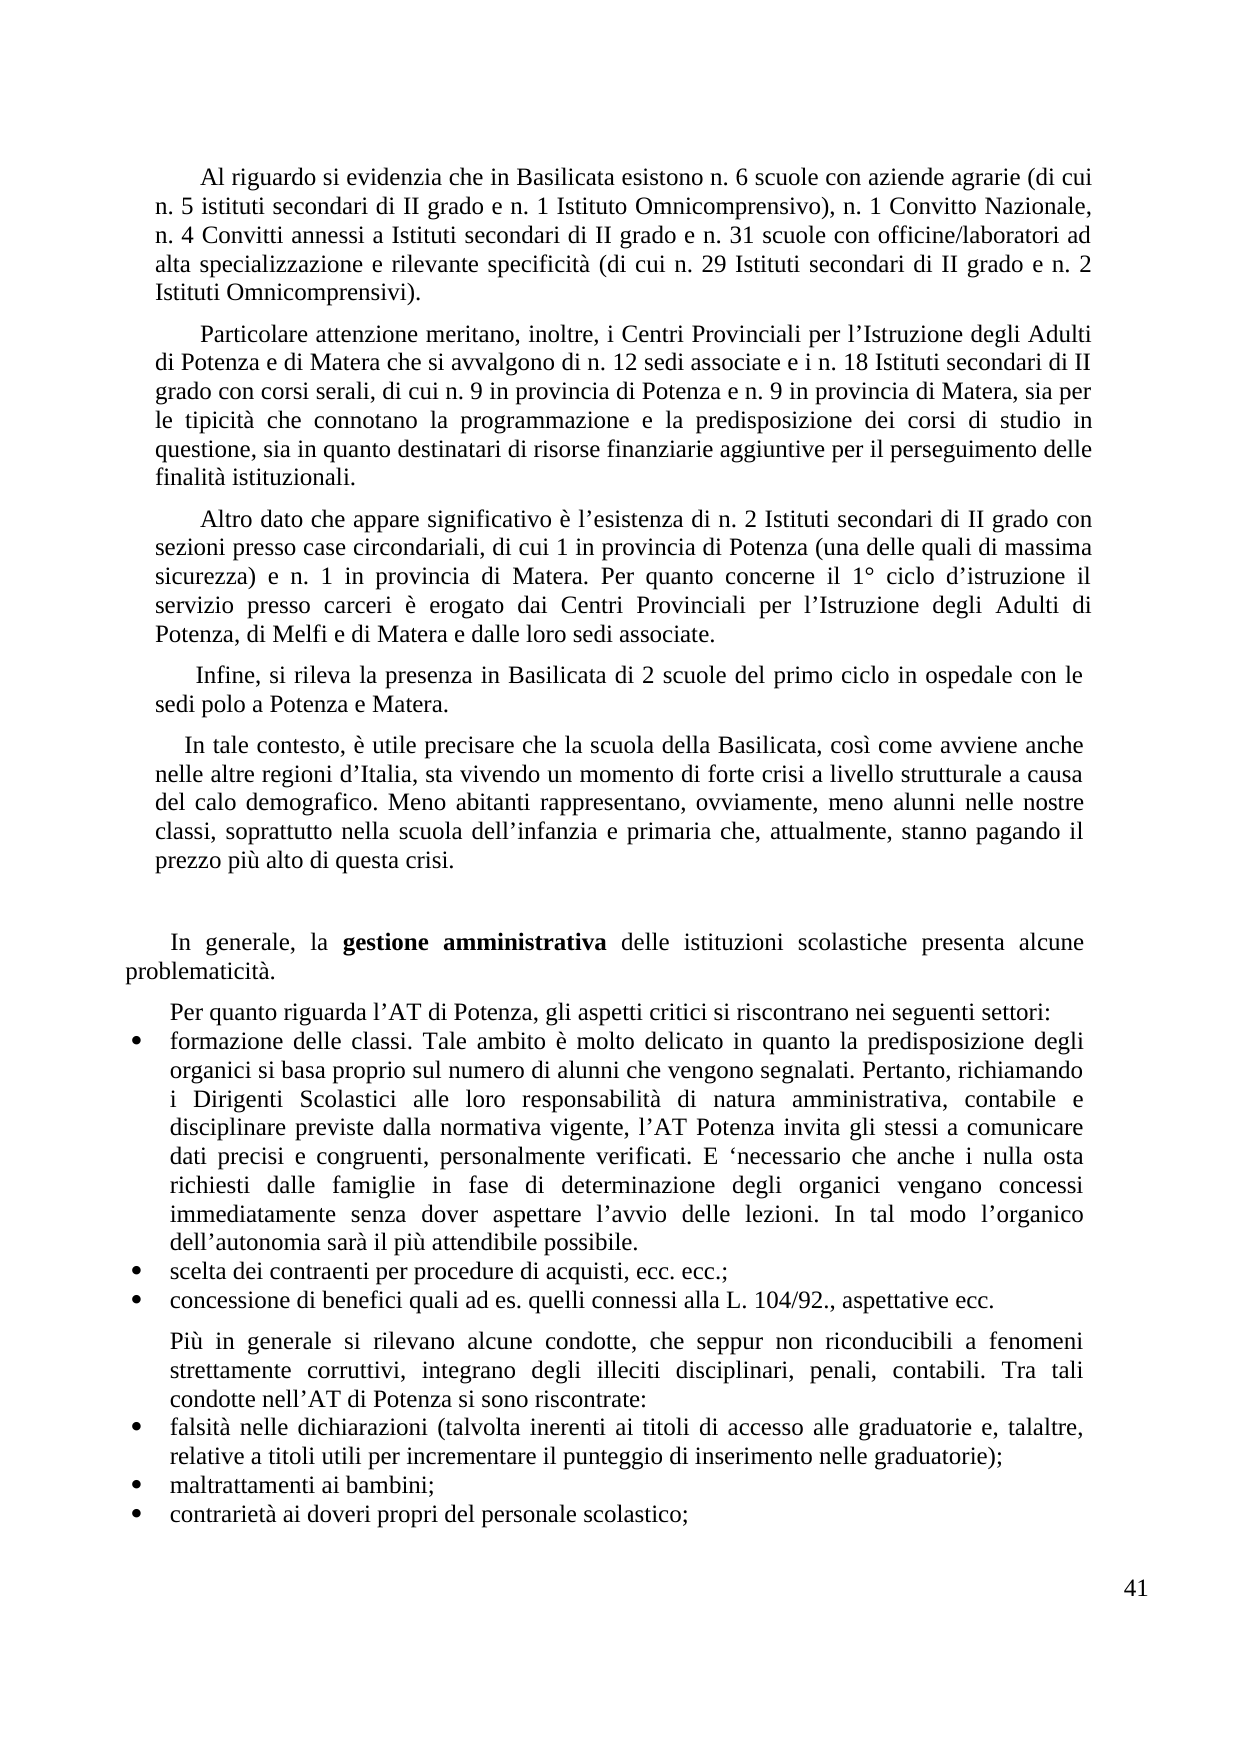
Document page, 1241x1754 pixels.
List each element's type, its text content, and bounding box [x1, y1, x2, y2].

text In tale contesto, è utile precisare che la scuola della Basilicata, così come avviene anche nelle altre regioni d’Italia, sta vivendo un momento di forte crisi a livello strutturale a causa del calo demografico. Meno abitanti rappresentano, ovviamente, meno alunni nelle nostre classi, soprattutto nella scuola dell’infanzia e primaria che, attualmente, stanno pagando il prezzo più alto di questa crisi. [155, 730, 1084, 874]
text In generale, la gestione amministrativa delle istituzioni scolastiche presenta alcune problematicità. [125, 927, 1084, 985]
text Altro dato che appare significativo è l’esistenza di n. 2 Istituti secondari di II grado con sezioni presso case circondariali, di cui 1 in provincia di Potenza (una delle quali di massima sicurezza) e n. 1 in provincia di Matera. Per quanto concerne il 1° ciclo d’istruzione il servizio presso carceri è erogato dai Centri Provinciali per l’Istruzione degli Adulti di Potenza, di Melfi e di Matera e dalle loro sedi associate. [155, 504, 1093, 647]
list maltrattamenti ai bambini; [132, 1470, 1084, 1499]
list scelta dei contraenti per procedure di acquisti, ecc. ecc.; [132, 1256, 1084, 1285]
text Più in generale si rilevano alcune condotte, che seppur non riconducibili a fenomeni strettamente corruttivi, integrano degli illeciti disciplinari, penali, contabili. Tra tali condotte nell’AT di Potenza si sono riscontrate: [169, 1326, 1084, 1412]
text Infine, si rileva la presenza in Basilicata di 2 scuole del primo ciclo in ospedale con le sedi polo a Potenza e Matera. [155, 660, 1084, 717]
list contrarietà ai doveri propri del personale scolastico; [132, 1499, 1084, 1527]
list concessione di benefici quali ad es. quelli connessi alla L. 104/92., aspettative ecc. [132, 1285, 1084, 1314]
text Al riguardo si evidenzia che in Basilicata esistono n. 6 scuole con aziende agrarie (di cui n. 5 istituti secondari di II grado e n. 1 Istituto Omnicomprensivo), n. 1 Convitto Nazionale, n. 4 Convitti annessi a Istituti secondari di II grado e n. 31 scuole con officine/laboratori ad alta specializzazione e rilevante specificità (di cui n. 29 Istituti secondari di II grado e n. 2 Istituti Omnicomprensivi). [155, 162, 1093, 306]
list formazione delle classi. Tale ambito è molto delicato in quanto la predisposizione degli organici si basa proprio sul numero di alunni che vengono segnalati. Pertanto, richiamando i Dirigenti Scolastici alle loro responsabilità di natura amministrativa, contabile e disciplinare previste dalla normativa vigente, l’AT Potenza invita gli stessi a comunicare dati precisi e congruenti, personalmente verificati. E ‘necessario che anche i nulla osta richiesti dalle famiglie in fase di determinazione degli organici vengano concessi immediatamente senza dover aspettare l’avvio delle lezioni. In tal modo l’organico dell’autonomia sarà il più attendibile possibile. [132, 1026, 1084, 1256]
text Per quanto riguarda l’AT di Potenza, gli aspetti critici si riscontrano nei seguenti settori: [169, 997, 1084, 1026]
list falsità nelle dichiarazioni (talvolta inerenti ai titoli di accesso alle graduatorie e, talaltre, relative a titoli utili per incrementare il punteggio di inserimento nelle graduatorie); [132, 1412, 1084, 1470]
text Particolare attenzione meritano, inoltre, i Centri Provinciali per l’Istruzione degli Adulti di Potenza e di Matera che si avvalgono di n. 12 sedi associate e i n. 18 Istituti secondari di II grado con corsi serali, di cui n. 9 in provincia di Potenza e n. 9 in provincia di Matera, sia per le tipicità che connotano la programmazione e la predisposizione dei corsi di studio in questione, sia in quanto destinatari di risorse finanziarie aggiuntive per il perseguimento delle finalità istituzionali. [155, 319, 1093, 491]
